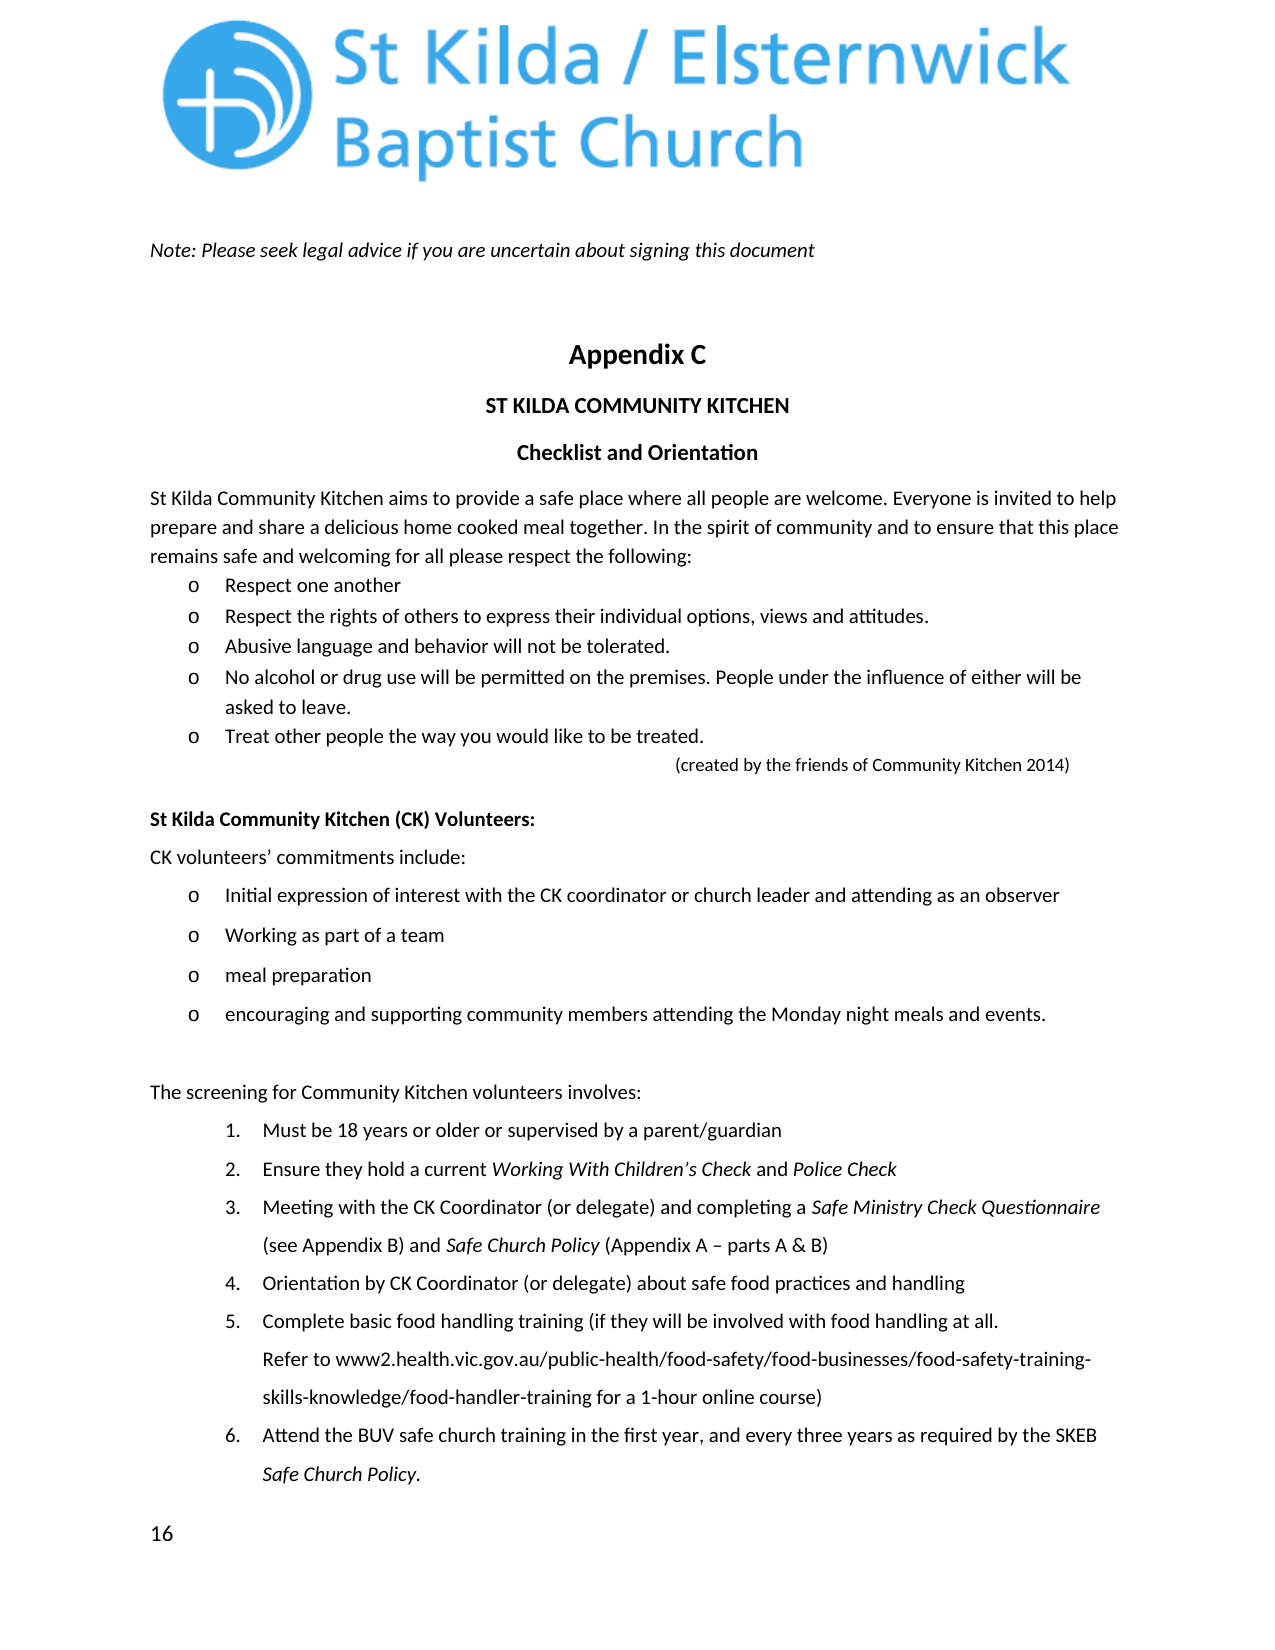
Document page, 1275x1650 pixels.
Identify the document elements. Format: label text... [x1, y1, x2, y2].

list Working as part of a team [187, 922, 1125, 949]
list Respect one another [187, 573, 1125, 599]
text Note: Please seek legal advice if you are uncertain about signing this document [150, 237, 1125, 262]
list Attend the BUV safe church training in the first year, and every three years as required by the SKEB Safe Church Policy. [225, 1423, 1125, 1486]
text St Kilda Community Kitchen (CK) Volunteers: [150, 806, 1125, 832]
text Checklist and Orientation [150, 438, 1125, 466]
list Orientation by CK Coordinator (or delegate) about safe food practices and handling [225, 1270, 1125, 1296]
list meal preparation [187, 962, 1125, 988]
text The screening for Community Kitchen volunteers involves: [150, 1079, 1125, 1105]
list Ensure they hold a current Working With Children’s Check and Police Check [225, 1156, 1125, 1181]
list Abusive language and behavior will not be tolerated. [187, 633, 1125, 660]
list Complete basic food handling training (if they will be involved with food handling at all. [225, 1308, 1125, 1334]
list Must be 18 years or older or supervised by a parent/guardian [225, 1118, 1125, 1143]
list Respect the rights of others to express their individual options, views and attitudes. [187, 603, 1125, 629]
list encouraging and supporting community members attending the Monday night meals and events. [187, 1002, 1125, 1028]
text CK volunteers’ commitments include: [150, 844, 1125, 870]
text ST KILDA COMMUNITY KITCHEN [150, 391, 1125, 419]
list Meeting with the CK Coordinator (or delegate) and completing a Safe Ministry Check Questionnaire (see Appendix B) and Safe Church Policy (Appendix A – parts A & B) [225, 1194, 1125, 1257]
list Initial expression of interest with the CK coordinator or church leader and attending as an observer [187, 883, 1125, 909]
text St Kilda Community Kitchen aims to provide a safe place where all people are welcome. Everyone is invited to help prepare and share a delicious home cooked meal together. In the spirit of community and to ensure that this place remains safe and welcoming for all please respect the following: [150, 485, 1125, 569]
list No alcohol or drug use will be permitted on the premises. People under the influence of either will be asked to leave. [187, 664, 1125, 719]
text (created by the friends of Community Kitchen 2014) [600, 754, 1125, 777]
text Appendix C [150, 336, 1125, 372]
list Treat other people the way you would like to be treated. [187, 723, 1125, 750]
text Refer to www2.health.vic.gov.au/public-health/food-safety/food-businesses/food-safety-training-skills-knowledge/food-handler-training for a 1-hour online course) [262, 1346, 1125, 1410]
